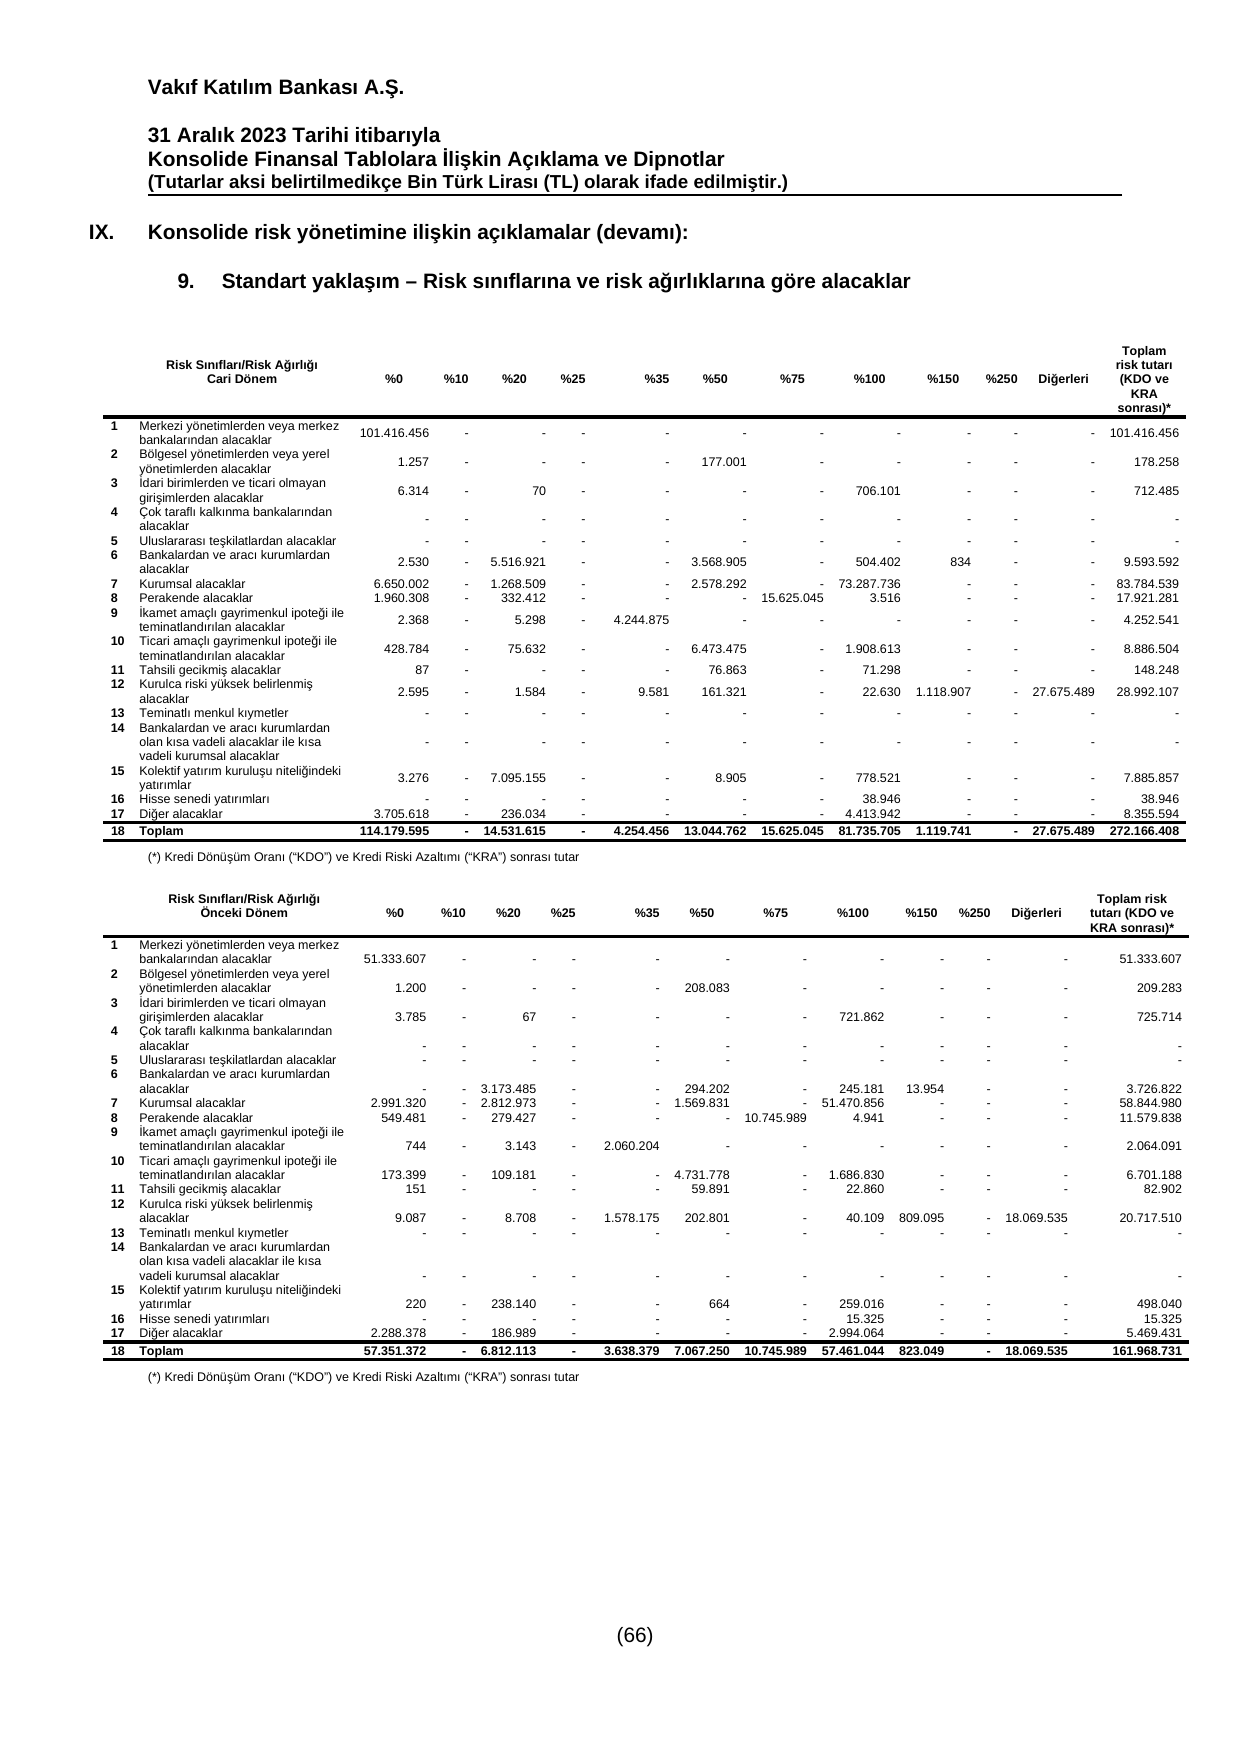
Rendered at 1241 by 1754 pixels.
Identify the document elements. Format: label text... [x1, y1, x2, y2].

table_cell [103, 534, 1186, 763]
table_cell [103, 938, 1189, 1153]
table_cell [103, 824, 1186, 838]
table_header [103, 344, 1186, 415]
text (*) Kredi Dönüşüm Oranı (“KDO”) ve Kredi Riski Azaltımı (“KRA”) sonrası tutar [148, 842, 1122, 867]
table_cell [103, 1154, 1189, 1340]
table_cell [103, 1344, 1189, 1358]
list Standart yaklaşım – Risk sınıflarına ve risk ağırlıklarına göre alacaklar [177, 268, 1122, 293]
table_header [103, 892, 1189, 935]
text IX. Konsolide risk yönetimine ilişkin açıklamalar (devamı): [89, 219, 1122, 244]
text (*) Kredi Dönüşüm Oranı (“KDO”) ve Kredi Riski Azaltımı (“KRA”) sonrası tutar [148, 1361, 1122, 1386]
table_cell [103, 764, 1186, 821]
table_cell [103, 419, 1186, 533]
